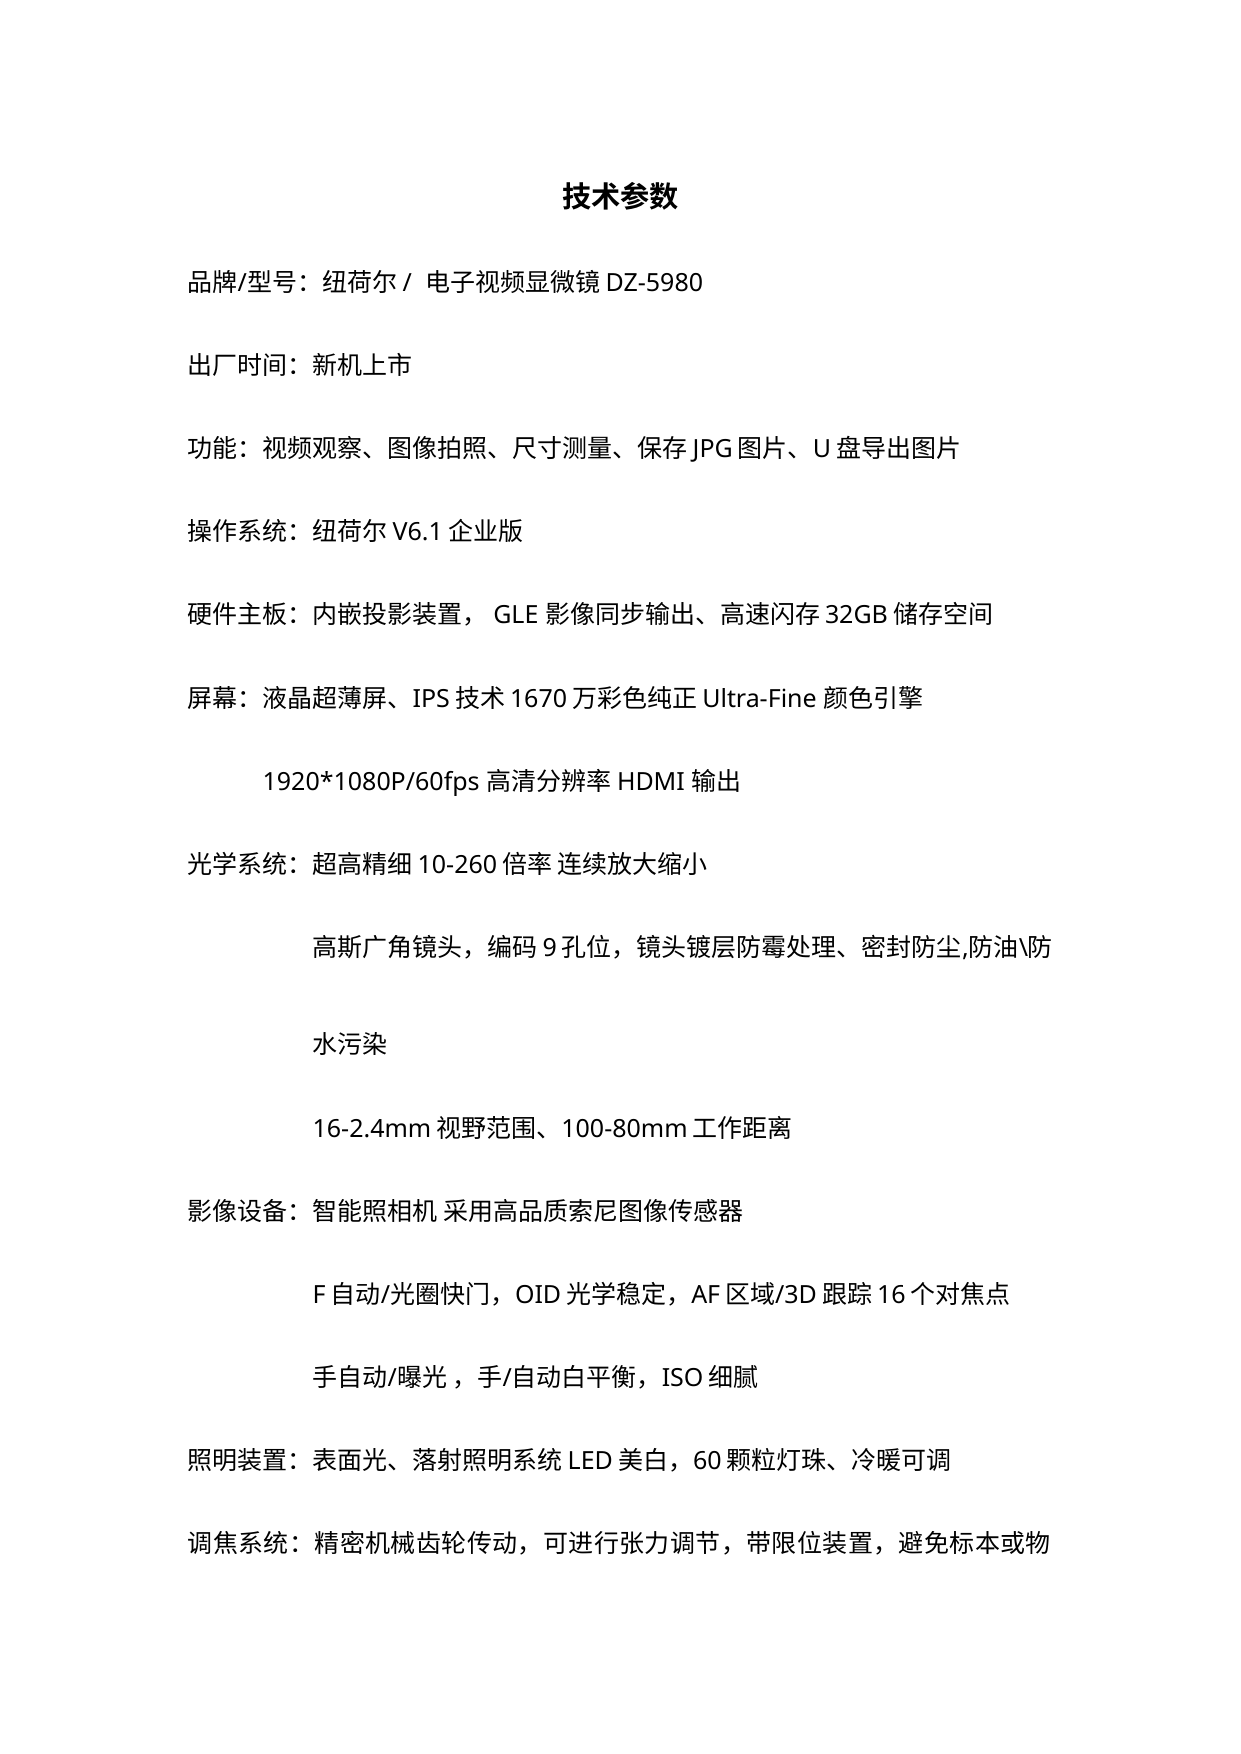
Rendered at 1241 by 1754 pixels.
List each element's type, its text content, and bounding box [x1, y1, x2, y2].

text 出厂时间：新机上市 [187, 331, 1053, 396]
text 影像设备：智能照相机 采用高品质索尼图像传感器 [187, 1177, 1053, 1242]
text 品牌/型号：纽荷尔 / 电子视频显微镜 DZ-5980 [187, 248, 1053, 313]
text 屏幕：液晶超薄屏、IPS技术1670万彩色纯正Ultra-Fine 颜色引擎 [187, 664, 1053, 729]
text 功能：视频观察、图像拍照、尺寸测量、保存JPG图片、U盘导出图片 [187, 414, 1053, 479]
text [187, 1509, 1053, 1574]
text F自动/光圈快门，OID光学稳定，AF区域/3D跟踪16个对焦点 [187, 1260, 1053, 1325]
text 1920*1080P/60fps 高清分辨率 HDMI 输出 [187, 747, 1053, 812]
text 操作系统：纽荷尔V6.1企业版 [187, 497, 1053, 562]
text 手自动/曝光 ，手/自动白平衡，ISO细腻 [187, 1343, 1053, 1408]
text 高斯广角镜头，编码9孔位，镜头镀层防霉处理、密封防尘,防油\防水污染 [312, 913, 1053, 1076]
text 硬件主板：内嵌投影装置， GLE 影像同步输出、高速闪存32GB储存空间 [187, 581, 1053, 646]
text 光学系统：超高精细10-260倍率 连续放大缩小 [187, 830, 1053, 895]
text 16-2.4mm视野范围、100-80mm工作距离 [187, 1094, 1053, 1159]
text 照明装置：表面光、落射照明系统LED美白，60颗粒灯珠、冷暖可调 [187, 1426, 1053, 1491]
text 技术参数 [187, 162, 1053, 227]
